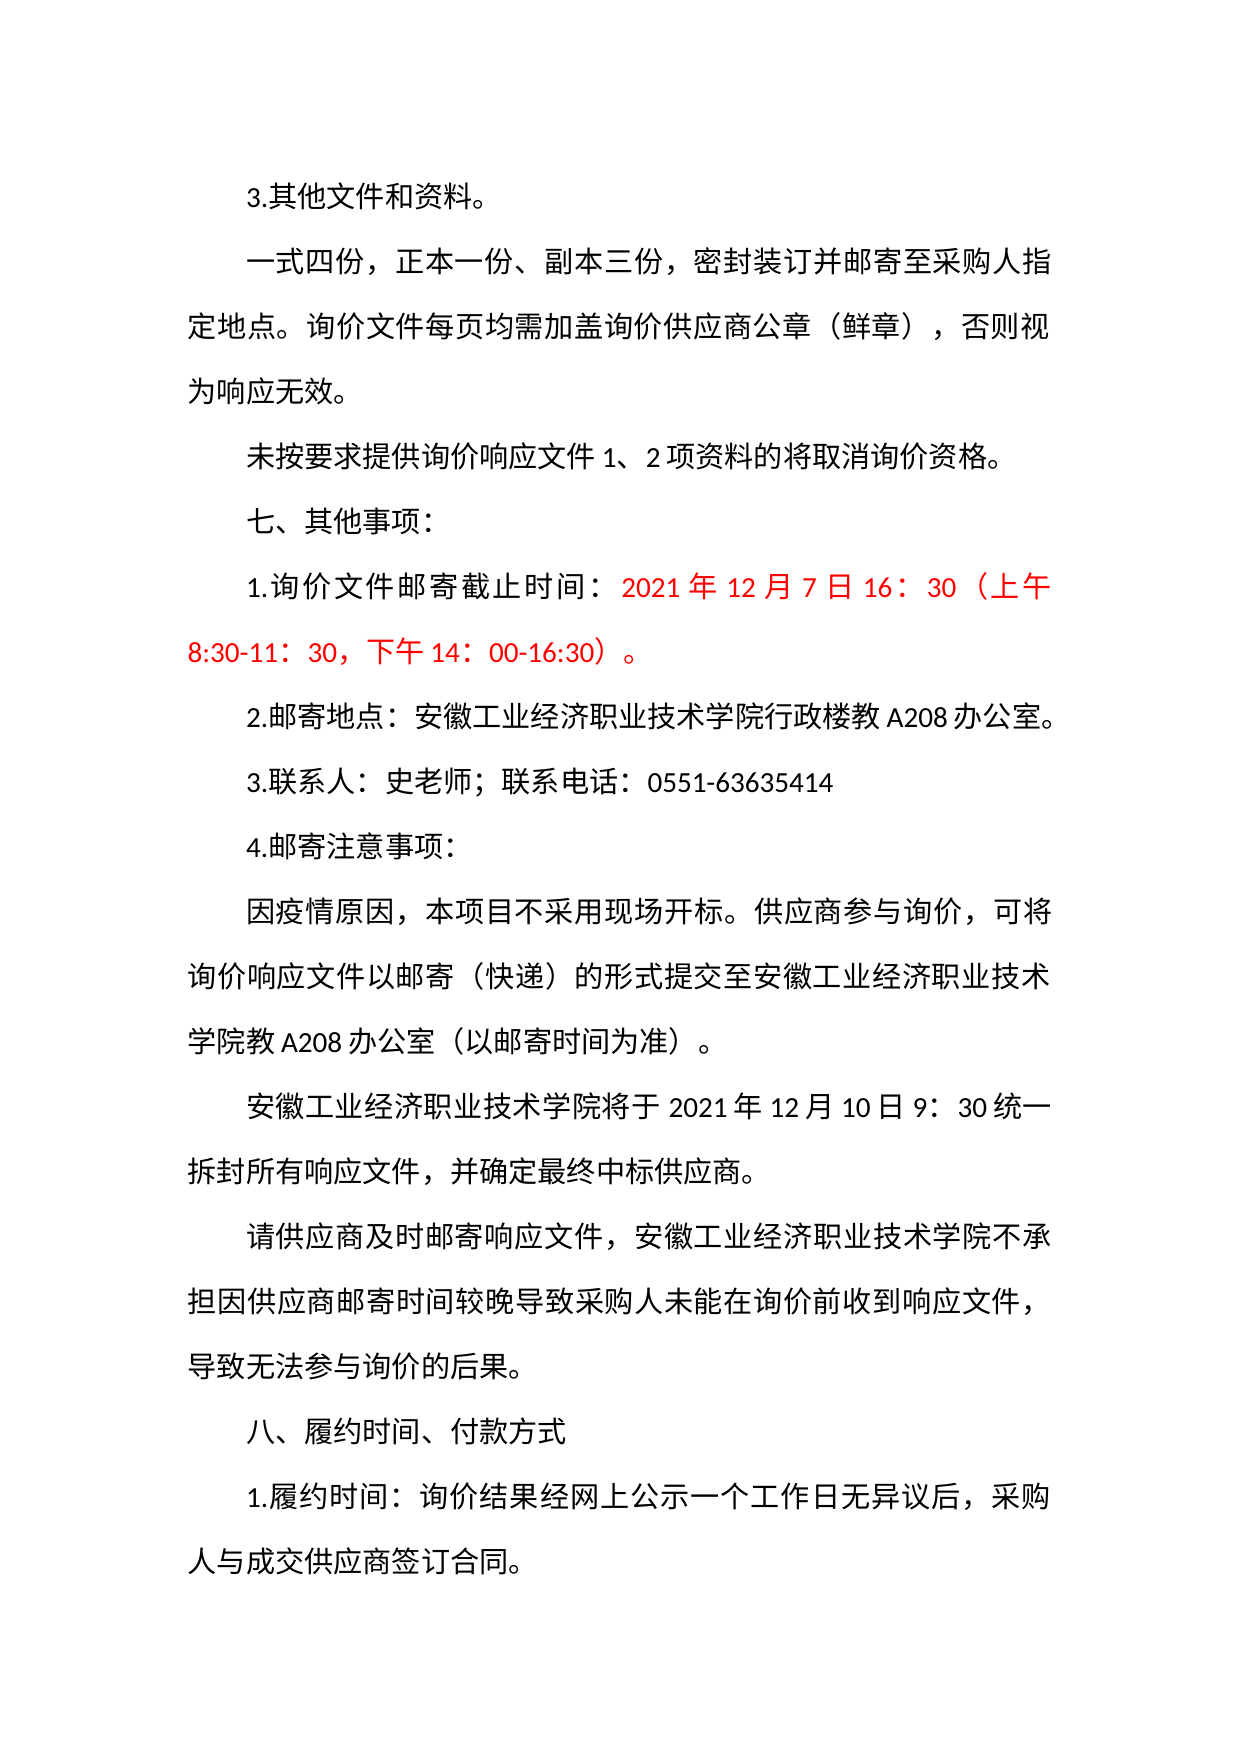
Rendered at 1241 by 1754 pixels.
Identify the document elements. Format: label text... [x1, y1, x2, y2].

text 安徽工业经济职业技术学院将于2021年12月10日9：30统一拆封所有响应文件，并确定最终中标供应商。 [187, 1072, 1053, 1202]
text 1.履约时间：询价结果经网上公示一个工作日无异议后，采购人与成交供应商签订合同。 [187, 1462, 1053, 1592]
text 请供应商及时邮寄响应文件，安徽工业经济职业技术学院不承担因供应商邮寄时间较晚导致采购人未能在询价前收到响应文件，导致无法参与询价的后果。 [187, 1202, 1053, 1397]
text 1.询价文件邮寄截止时间：2021年12月7日16：30（上午8:30-11：30，下午14：00-16:30）。 [187, 552, 1053, 682]
text 未按要求提供询价响应文件1、2项资料的将取消询价资格。 [187, 422, 1053, 487]
text 3.其他文件和资料。 [187, 162, 1053, 227]
text 因疫情原因，本项目不采用现场开标。供应商参与询价，可将询价响应文件以邮寄（快递）的形式提交至安徽工业经济职业技术学院教A208办公室（以邮寄时间为准）。 [187, 877, 1053, 1072]
text 3.联系人：史老师；联系电话：0551-63635414 [187, 747, 1053, 812]
text 2.邮寄地点：安徽工业经济职业技术学院行政楼教A208办公室。 [187, 682, 1053, 747]
text 八、履约时间、付款方式 [187, 1397, 1053, 1462]
text 4.邮寄注意事项： [187, 812, 1053, 877]
text 一式四份，正本一份、副本三份，密封装订并邮寄至采购人指定地点。询价文件每页均需加盖询价供应商公章（鲜章），否则视为响应无效。 [187, 227, 1053, 422]
text 七、其他事项： [187, 487, 1053, 552]
